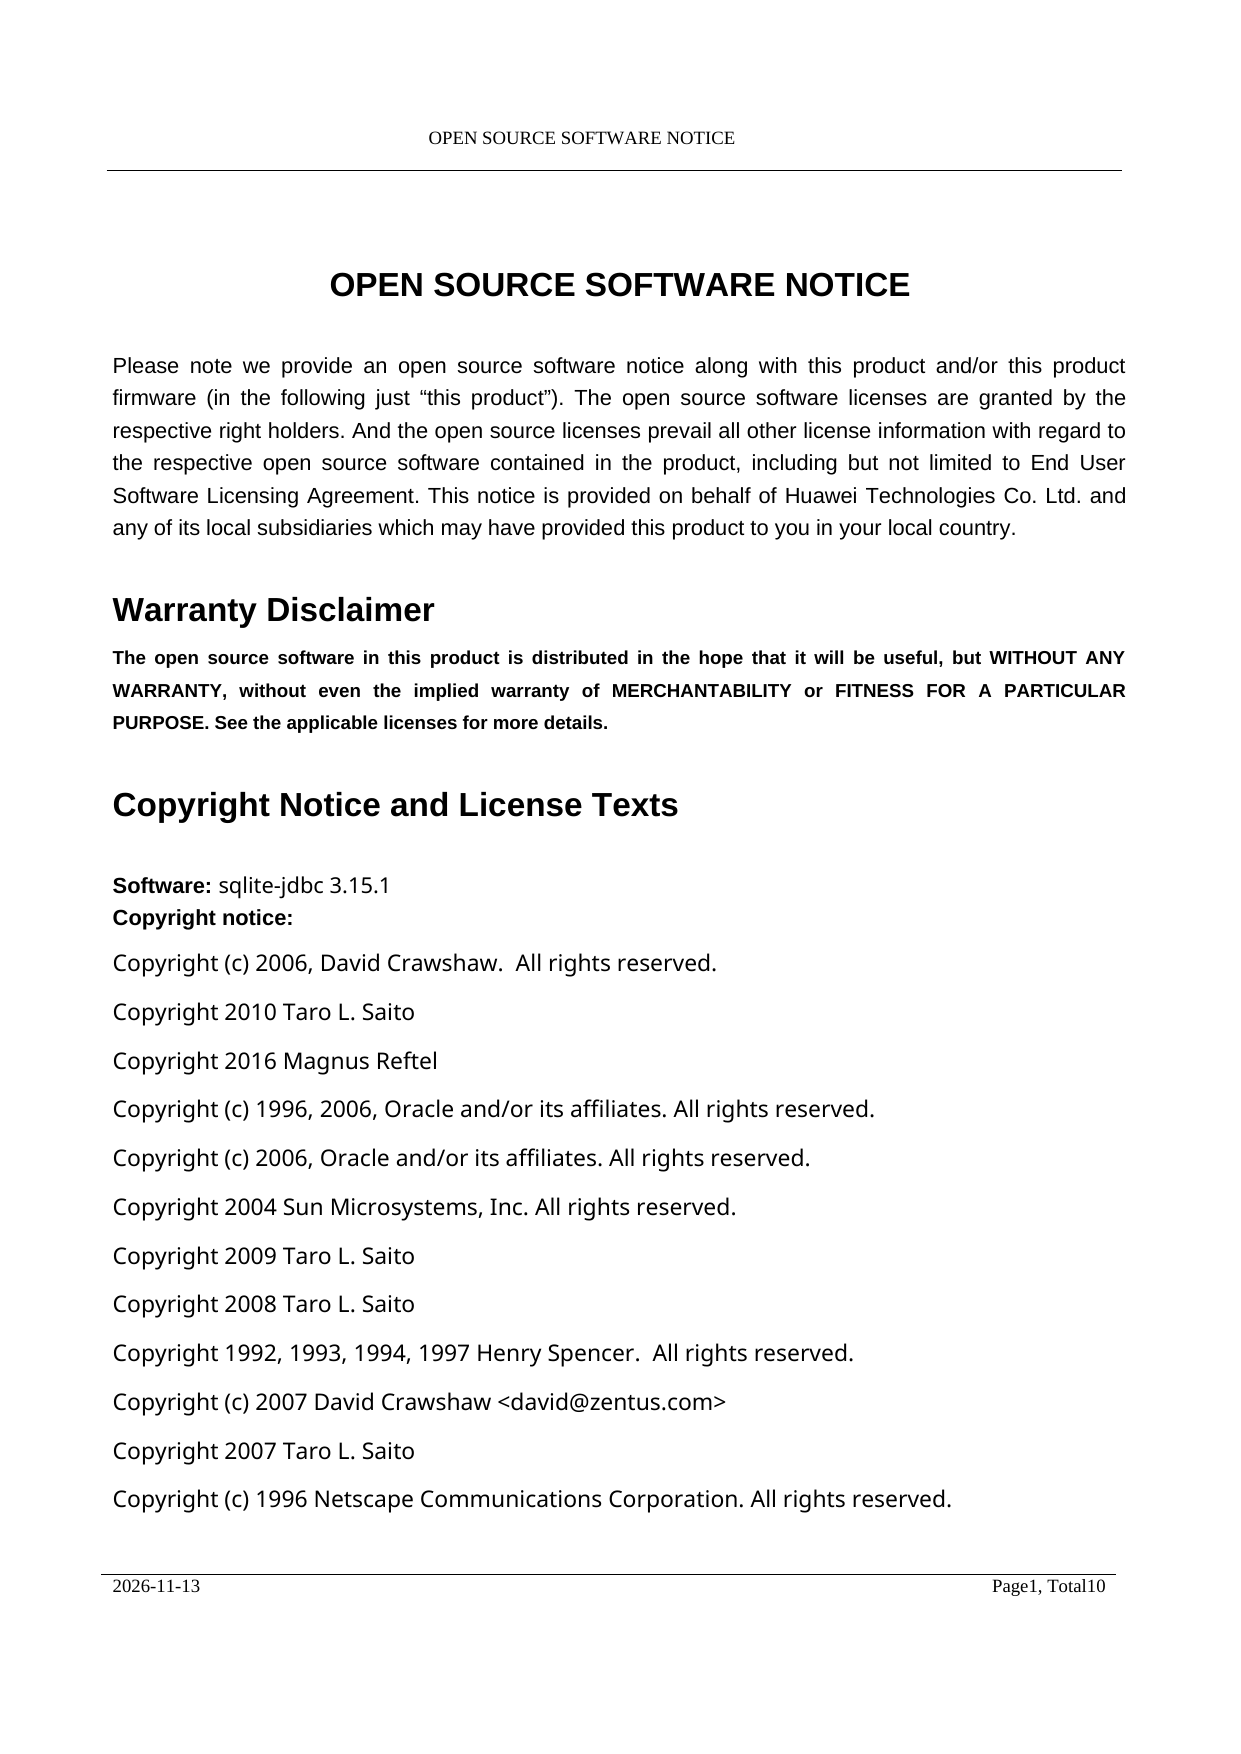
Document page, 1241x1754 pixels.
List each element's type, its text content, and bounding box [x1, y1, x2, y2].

text The open source software in this product is distributed in the hope that it will be useful, but WITHOUT ANY WARRANTY, without even the implied warranty of MERCHANTABILITY or FITNESS FOR A PARTICULAR PURPOSE. See the applicable licenses for more details. [112, 641, 1128, 739]
text Please note we provide an open source software notice along with this product and/or this product firmware (in the following just “this product”). The open source software licenses are granted by the respective right holders. And the open source licenses prevail all other license information with regard to the respective open source software contained in the product, including but not limited to End User Software Licensing Agreement. This notice is provided on behalf of Huawei Technologies Co. Ltd. and any of its local subsidiaries which may have provided this product to you in your local country. [112, 349, 1128, 544]
text Software: sqlite-jdbc 3.15.1 [112, 869, 1128, 901]
text OPEN SOURCE SOFTWARE NOTICE [112, 251, 1128, 316]
text Copyright Notice and License Texts [112, 771, 1128, 836]
text Copyright (c) 2006, David Crawshaw. All rights reserved. Copyright 2010 Taro L. Saito Copyright 2016 Magnus Reftel Copyright (c) 1996, 2006, Oracle and/or its affiliates. All rights reserved. Copyright (c) 2006, Oracle and/or its affiliates. All rights reserved. Copyright 2004 Sun Microsystems, Inc. All rights reserved. Copyright 2009 Taro L. Saito Copyright 2008 Taro L. Saito Copyright 1992, 1993, 1994, 1997 Henry Spencer. All rights reserved. Copyright (c) 2007 David Crawshaw <david@zentus.com> Copyright 2007 Taro L. Saito Copyright (c) 1996 Netscape Communications Corporation. All rights reserved. [112, 947, 1128, 1564]
text Warranty Disclaimer [112, 576, 1128, 641]
text Copyright notice: [112, 901, 1128, 934]
